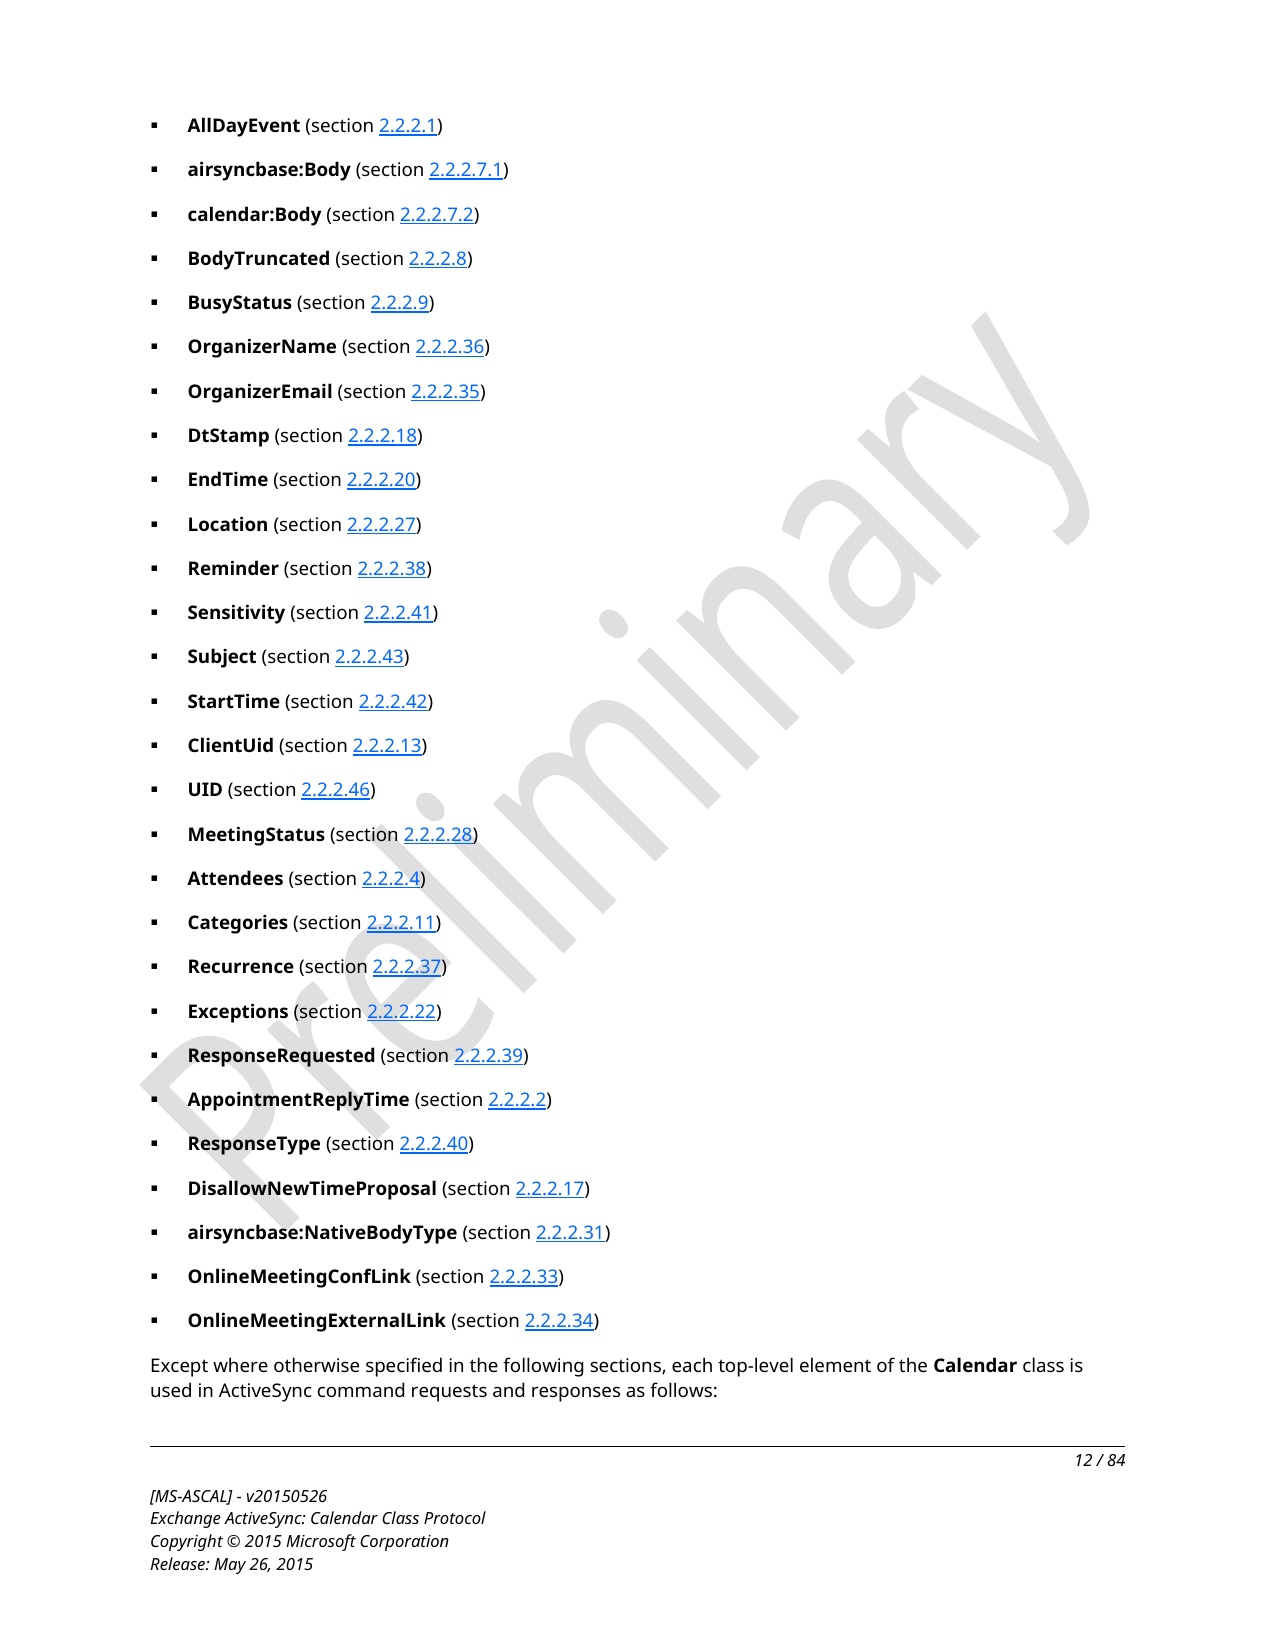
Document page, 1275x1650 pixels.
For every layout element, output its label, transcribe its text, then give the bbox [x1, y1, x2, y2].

list Location (section 2.2.2.27) [150, 511, 1125, 536]
list StartTime (section 2.2.2.42) [150, 688, 1125, 713]
list Reminder (section 2.2.2.38) [150, 555, 1125, 581]
list DisallowNewTimeProposal (section 2.2.2.17) [150, 1175, 1125, 1201]
list ResponseRequested (section 2.2.2.39) [150, 1042, 1125, 1068]
list Recurrence (section 2.2.2.37) [150, 954, 1125, 979]
list OnlineMeetingConfLink (section 2.2.2.33) [150, 1263, 1125, 1289]
list OrganizerEmail (section 2.2.2.35) [150, 378, 1125, 404]
list EndTime (section 2.2.2.20) [150, 467, 1125, 492]
list MeetingStatus (section 2.2.2.28) [150, 821, 1125, 846]
list DtStamp (section 2.2.2.18) [150, 422, 1125, 448]
list Subject (section 2.2.2.43) [150, 644, 1125, 669]
list ResponseType (section 2.2.2.40) [150, 1131, 1125, 1156]
text Except where otherwise specified in the following sections, each top-level element of the Calendar class is used in ActiveSync command requests and responses as follows: [150, 1352, 1125, 1403]
list calendar:Body (section 2.2.2.7.2) [150, 201, 1125, 227]
list OrganizerName (section 2.2.2.36) [150, 334, 1125, 359]
list BodyTruncated (section 2.2.2.8) [150, 245, 1125, 271]
list airsyncbase:Body (section 2.2.2.7.1) [150, 157, 1125, 182]
list Categories (section 2.2.2.11) [150, 909, 1125, 935]
list airsyncbase:NativeBodyType (section 2.2.2.31) [150, 1219, 1125, 1245]
list AllDayEvent (section 2.2.2.1) [150, 112, 1125, 138]
list Sensitivity (section 2.2.2.41) [150, 599, 1125, 625]
list BusyStatus (section 2.2.2.9) [150, 289, 1125, 315]
list Attendees (section 2.2.2.4) [150, 865, 1125, 891]
list OnlineMeetingExternalLink (section 2.2.2.34) [150, 1308, 1125, 1333]
list UID (section 2.2.2.46) [150, 777, 1125, 802]
list Exceptions (section 2.2.2.22) [150, 998, 1125, 1023]
list AppointmentReplyTime (section 2.2.2.2) [150, 1086, 1125, 1112]
list ClientUid (section 2.2.2.13) [150, 732, 1125, 758]
